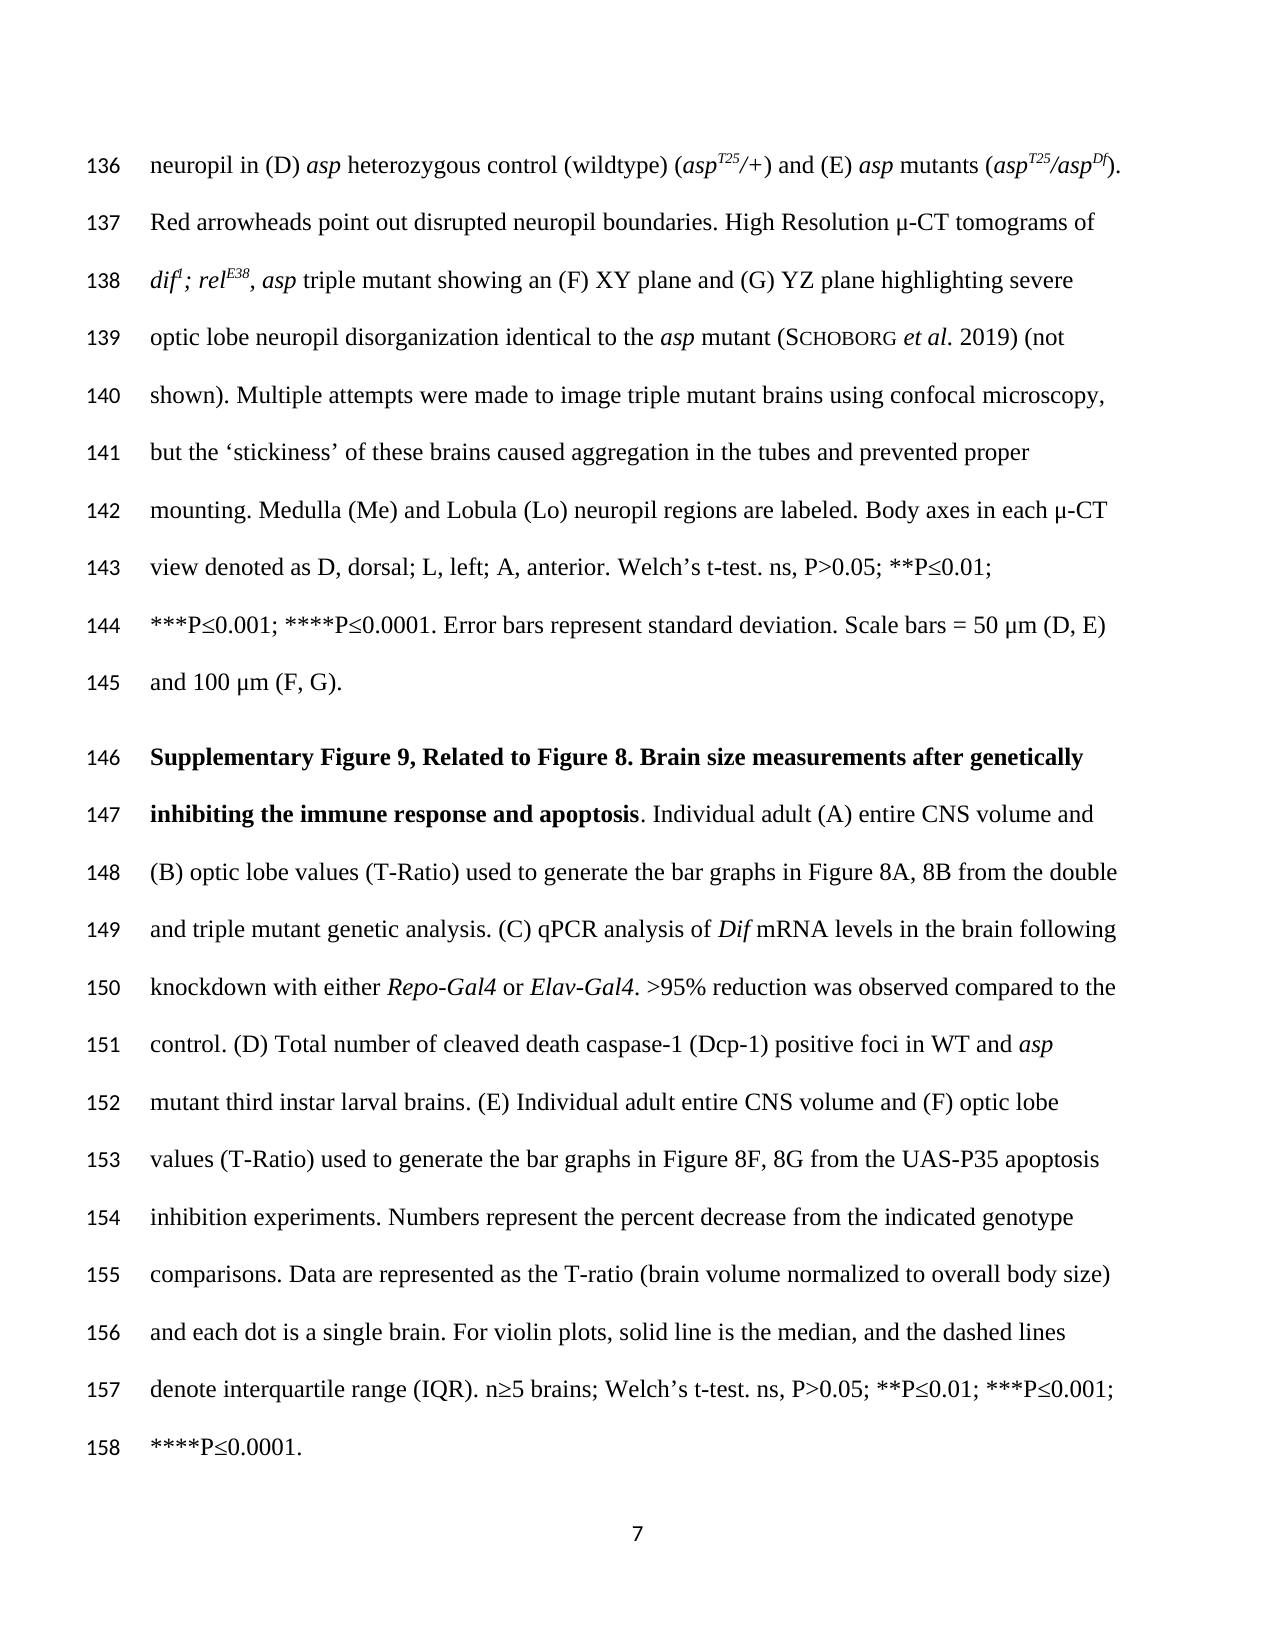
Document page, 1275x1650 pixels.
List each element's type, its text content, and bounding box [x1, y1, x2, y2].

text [150, 150, 1125, 696]
text Supplementary Figure 9, Related to Figure 8. Brain size measurements after genetically inhibiting the immune response and apoptosis. Individual adult (A) entire CNS volume and (B) optic lobe values (T-Ratio) used to generate the bar graphs in Figure 8A, 8B from the double and triple mutant genetic analysis. (C) qPCR analysis of Dif mRNA levels in the brain following knockdown with either Repo-Gal4 or Elav-Gal4. >95% reduction was observed compared to the control. (D) Total number of cleaved death caspase-1 (Dcp-1) positive foci in WT and asp mutant third instar larval brains. (E) Individual adult entire CNS volume and (F) optic lobe values (T-Ratio) used to generate the bar graphs in Figure 8F, 8G from the UAS-P35 apoptosis inhibition experiments. Numbers represent the percent decrease from the indicated genotype comparisons. Data are represented as the T-ratio (brain volume normalized to overall body size) and each dot is a single brain. For violin plots, solid line is the median, and the dashed lines denote interquartile range (IQR). n≥5 brains; Welch’s t-test. ns, P>0.05; **P≤0.01; ***P≤0.001; ****P≤0.0001. [150, 742, 1125, 1460]
